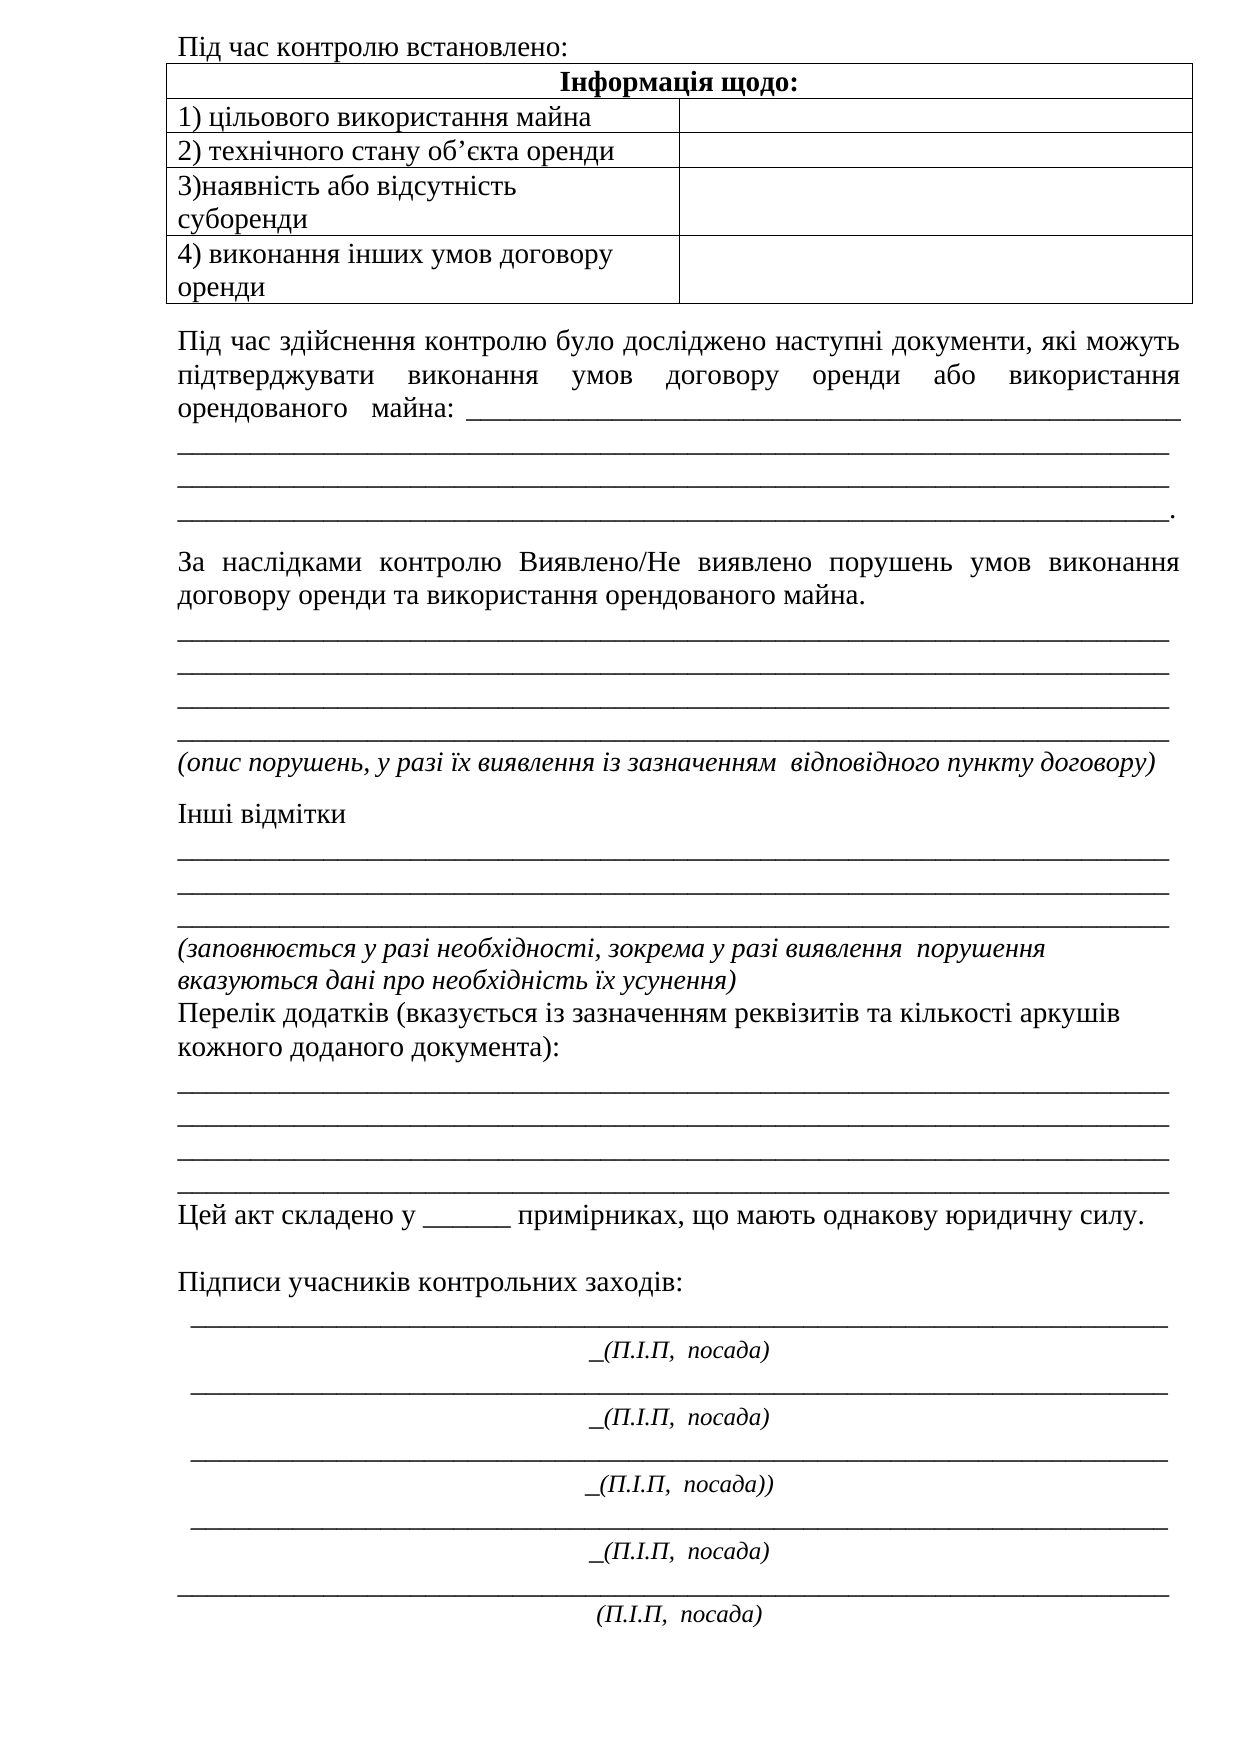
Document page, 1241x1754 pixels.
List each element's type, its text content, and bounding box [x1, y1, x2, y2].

table_cell [680, 133, 1192, 167]
text Під час контролю встановлено: [177, 29, 1181, 63]
text ____________________________________________________________________ [177, 1566, 1181, 1599]
table_cell [680, 99, 1192, 132]
table_cell 3)наявність або відсутність суборенди [167, 168, 679, 235]
table_cell 1) цільового використання майна [167, 99, 679, 132]
text ____________________________________________________________________ ________________________________________________________________________________________________________________________________________ [177, 830, 1181, 931]
table_cell 4) виконання інших умов договору оренди [167, 236, 679, 303]
text Перелік додатків (вказується із зазначенням реквізитів та кількості аркушів кожного доданого документа): ____________________________________________________________________ ____________________________________________________________________ ____________________________________________________________________ ____________________________________________________________________ [177, 996, 1181, 1197]
table_cell [680, 236, 1192, 303]
table_cell [680, 168, 1192, 235]
text (опис порушень, у разі їх виявлення із зазначенням відповідного пункту договору) [177, 745, 1181, 777]
text (П.І.П, посада) [177, 1599, 1181, 1628]
text (заповнюється у разі необхідності, зокрема у разі виявлення порушення вказуються дані про необхідність їх усунення) [177, 931, 1181, 996]
text ____________________________________________________________________(П.І.П, посада)) [177, 1432, 1181, 1499]
text Підписи учасників контрольних заходів: [177, 1264, 1181, 1297]
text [177, 1499, 1181, 1566]
text ____________________________________________________________________________________________________________________________________________________________________________________________________________ ____________________________________________________________________ [177, 611, 1181, 745]
text Під час здійснення контролю було досліджено наступні документи, які можуть підтверджувати виконання умов договору оренди або використання орендованого майна: _________________________________________________ ____________________________________________________________________________________________________________________________________________________________________________________________________________. [177, 323, 1181, 524]
text ____________________________________________________________________(П.І.П, посада) [177, 1364, 1181, 1432]
text За наслідками контролю Виявлено/Не виявлено порушень умов виконання договору оренди та використання орендованого майна. [177, 544, 1181, 611]
text Цей акт складено у ______ примірниках, що мають однакову юридичну силу. [177, 1197, 1181, 1230]
text ____________________________________________________________________(П.І.П, посада) [177, 1297, 1181, 1364]
text Інші відмітки [177, 797, 1181, 830]
table_header Інформація щодо: [167, 64, 1192, 98]
table_cell 2) технічного стану об’єкта оренди [167, 133, 679, 167]
